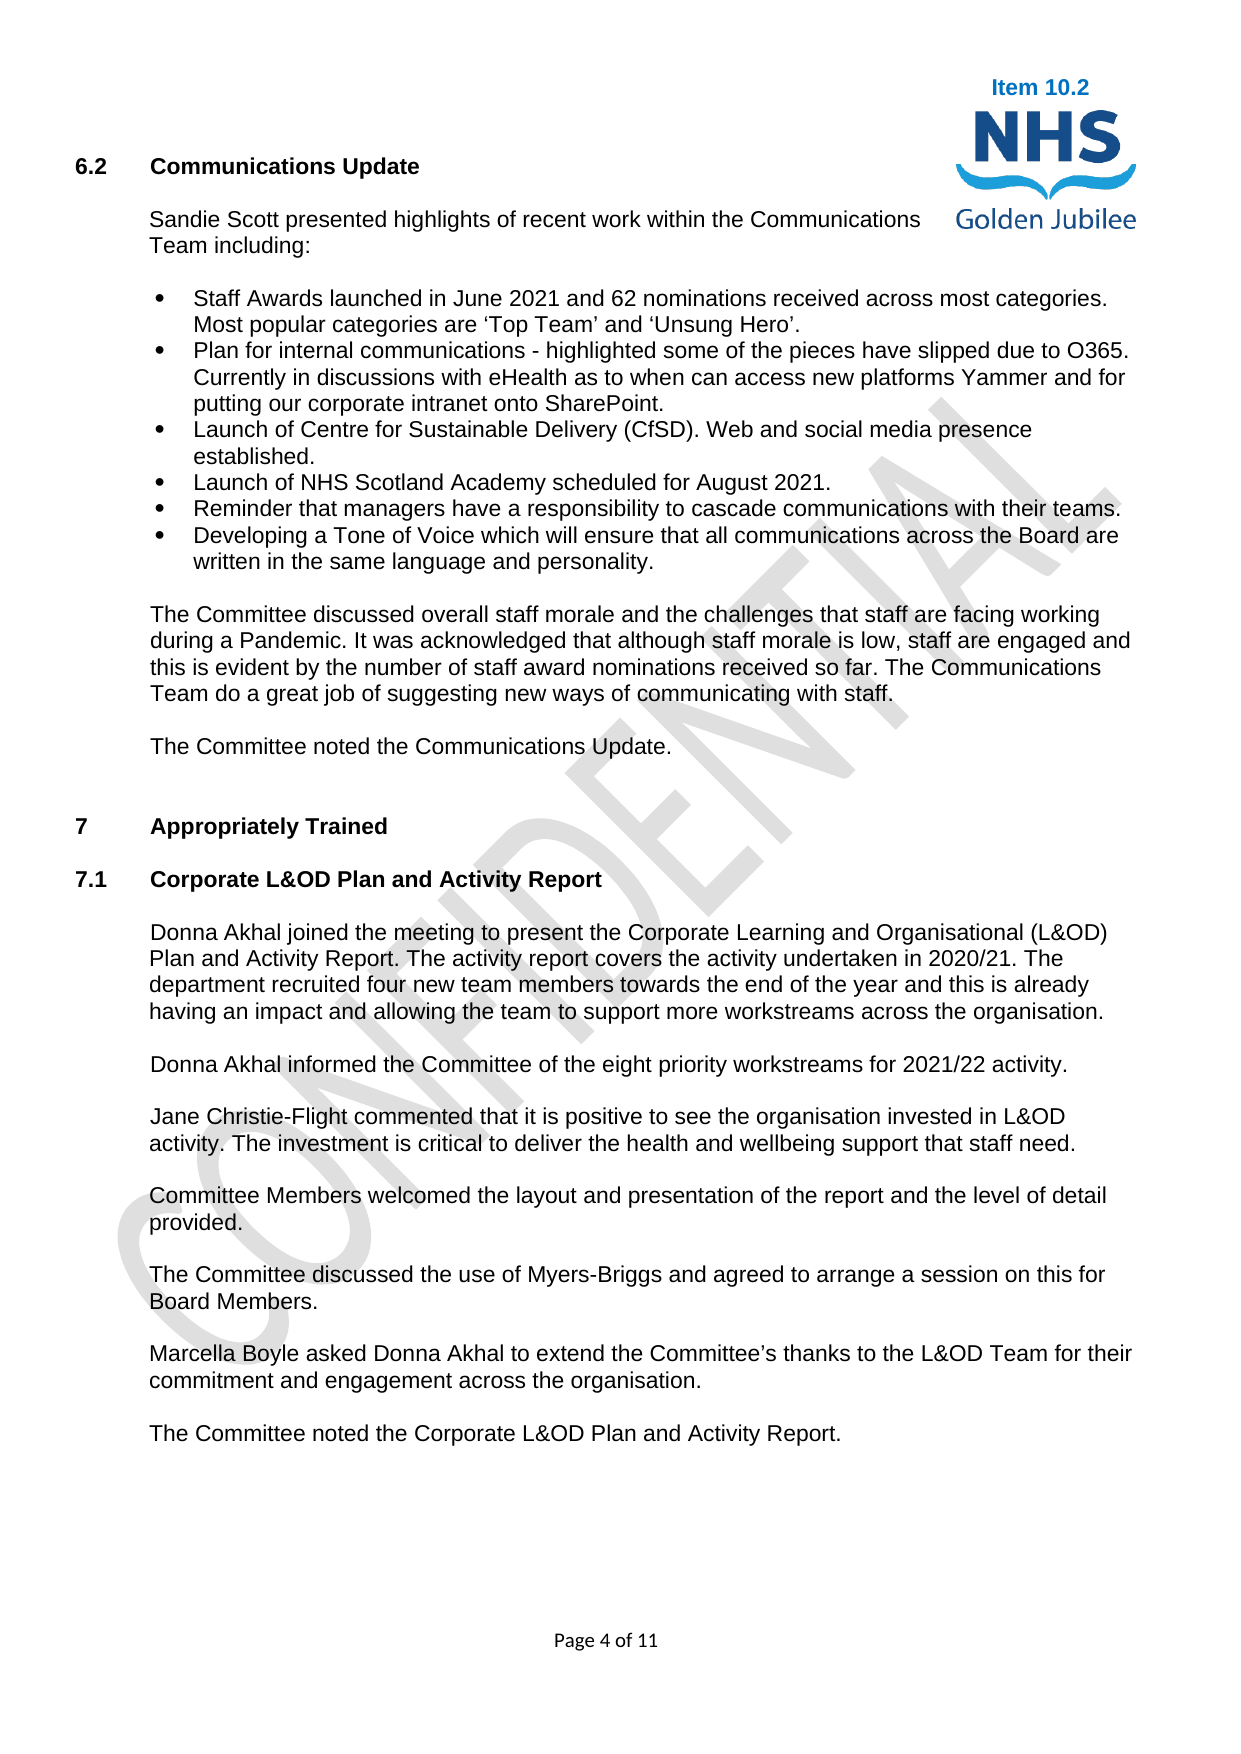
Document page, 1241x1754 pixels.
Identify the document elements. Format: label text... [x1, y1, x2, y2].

list Plan for internal communications - highlighted some of the pieces have slipped due to O365. Currently in discussions with eHealth as to when can access new platforms Yammer and for putting our corporate intranet onto SharePoint. [156, 337, 1137, 416]
text Marcella Boyle asked Donna Akhal to extend the Committee’s thanks to the L&OD Team for their commitment and engagement across the organisation. [149, 1340, 1137, 1393]
text Committee Members welcomed the layout and presentation of the report and the level of detail provided. [149, 1182, 1137, 1235]
picture [955, 110, 1137, 153]
list Developing a Tone of Voice which will ensure that all communications across the Board are written in the same language and personality. [156, 522, 1137, 574]
text The Committee discussed overall staff morale and the challenges that staff are facing working during a Pandemic. It was acknowledged that although staff morale is low, staff are engaged and this is evident by the number of staff award nominations received so far. The Communications Team do a great job of suggesting new ways of communicating with staff. [150, 601, 1137, 706]
text The Committee noted the Corporate L&OD Plan and Activity Report. [149, 1419, 1137, 1446]
text 7.1 Corporate L&OD Plan and Activity Report [75, 866, 1137, 892]
text 6.2 Communications Update [75, 153, 1137, 179]
text Jane Christie-Flight commented that it is positive to see the organisation invested in L&OD activity. The investment is critical to deliver the health and wellbeing support that staff need. [149, 1103, 1137, 1156]
list Staff Awards launched in June 2021 and 62 nominations received across most categories. Most popular categories are ‘Top Team’ and ‘Unsung Hero’. [156, 284, 1137, 337]
picture [955, 179, 1137, 206]
text The Committee discussed the use of Myers-Briggs and agreed to arrange a session on this for Board Members. [149, 1261, 1137, 1314]
list Launch of NHS Scotland Academy scheduled for August 2021. [156, 469, 1137, 495]
text 7 Appropriately Trained [75, 813, 1137, 840]
list Launch of Centre for Sustainable Delivery (CfSD). Web and social media presence established. [156, 416, 1137, 469]
list Reminder that managers have a responsibility to cascade communications with their teams. [156, 495, 1137, 522]
text Donna Akhal informed the Committee of the eight priority workstreams for 2021/22 activity. [149, 1051, 1137, 1077]
text Donna Akhal joined the meeting to present the Corporate Learning and Organisational (L&OD) Plan and Activity Report. The activity report covers the activity undertaken in 2020/21. The department recruited four new team members towards the end of the year and this is already having an impact and allowing the team to support more workstreams across the organisation. [149, 919, 1137, 1024]
text The Committee noted the Communications Update. [150, 733, 1137, 759]
text Sandie Scott presented highlights of recent work within the Communications Team including: [75, 206, 1137, 258]
